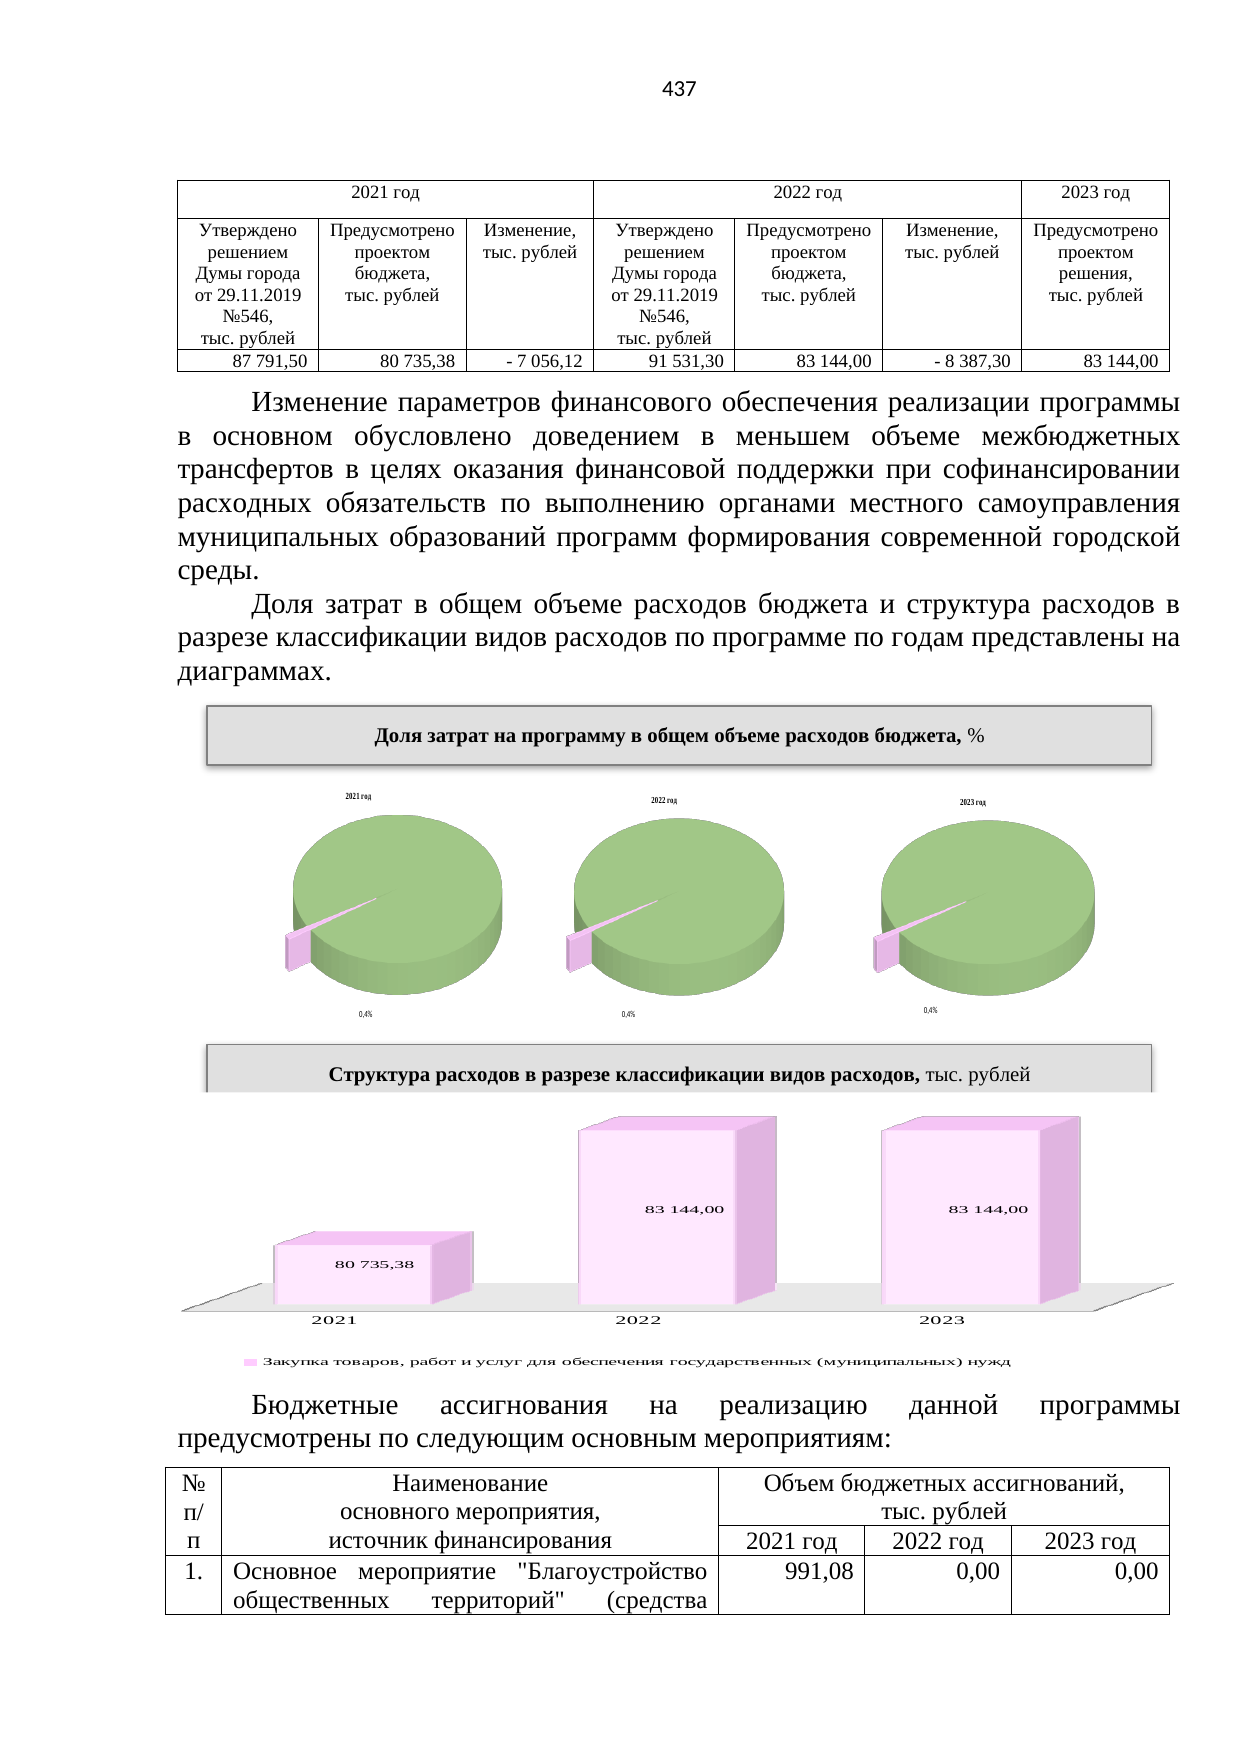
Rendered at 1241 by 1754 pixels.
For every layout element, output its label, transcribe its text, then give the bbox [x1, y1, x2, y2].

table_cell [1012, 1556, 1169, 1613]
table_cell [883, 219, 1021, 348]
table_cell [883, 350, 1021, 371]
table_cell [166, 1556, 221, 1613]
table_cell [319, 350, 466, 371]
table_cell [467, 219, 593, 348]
text Изменение параметров финансового обеспечения реализации программы в основном обусловлено доведением в меньшем объеме межбюджетных трансфертов в целях оказания финансовой поддержки при софинансировании расходных обязательств по выполнению органами местного самоуправления муниципальных образований программ формирования современной городской среды. [177, 384, 1181, 586]
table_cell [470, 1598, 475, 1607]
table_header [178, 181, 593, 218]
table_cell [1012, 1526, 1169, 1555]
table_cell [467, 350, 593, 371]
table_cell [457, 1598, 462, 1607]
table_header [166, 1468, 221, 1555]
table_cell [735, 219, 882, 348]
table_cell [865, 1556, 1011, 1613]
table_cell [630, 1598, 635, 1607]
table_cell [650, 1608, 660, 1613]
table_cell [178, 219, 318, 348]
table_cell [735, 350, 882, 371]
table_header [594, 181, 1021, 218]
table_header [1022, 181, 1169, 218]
text Доля затрат в общем объеме расходов бюджета и структура расходов в разрезе классификации видов расходов по программе по годам представлены на диаграммах. [177, 586, 1181, 686]
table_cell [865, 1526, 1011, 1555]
text Бюджетные ассигнования на реализацию данной программы предусмотрены по следующим основным мероприятиям: [177, 1387, 1181, 1454]
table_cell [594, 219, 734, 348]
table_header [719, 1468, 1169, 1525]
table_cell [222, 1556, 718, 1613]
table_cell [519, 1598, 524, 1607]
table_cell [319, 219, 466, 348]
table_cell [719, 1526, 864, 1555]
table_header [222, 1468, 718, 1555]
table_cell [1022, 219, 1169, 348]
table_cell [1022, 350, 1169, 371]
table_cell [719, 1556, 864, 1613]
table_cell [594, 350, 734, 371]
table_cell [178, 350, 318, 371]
